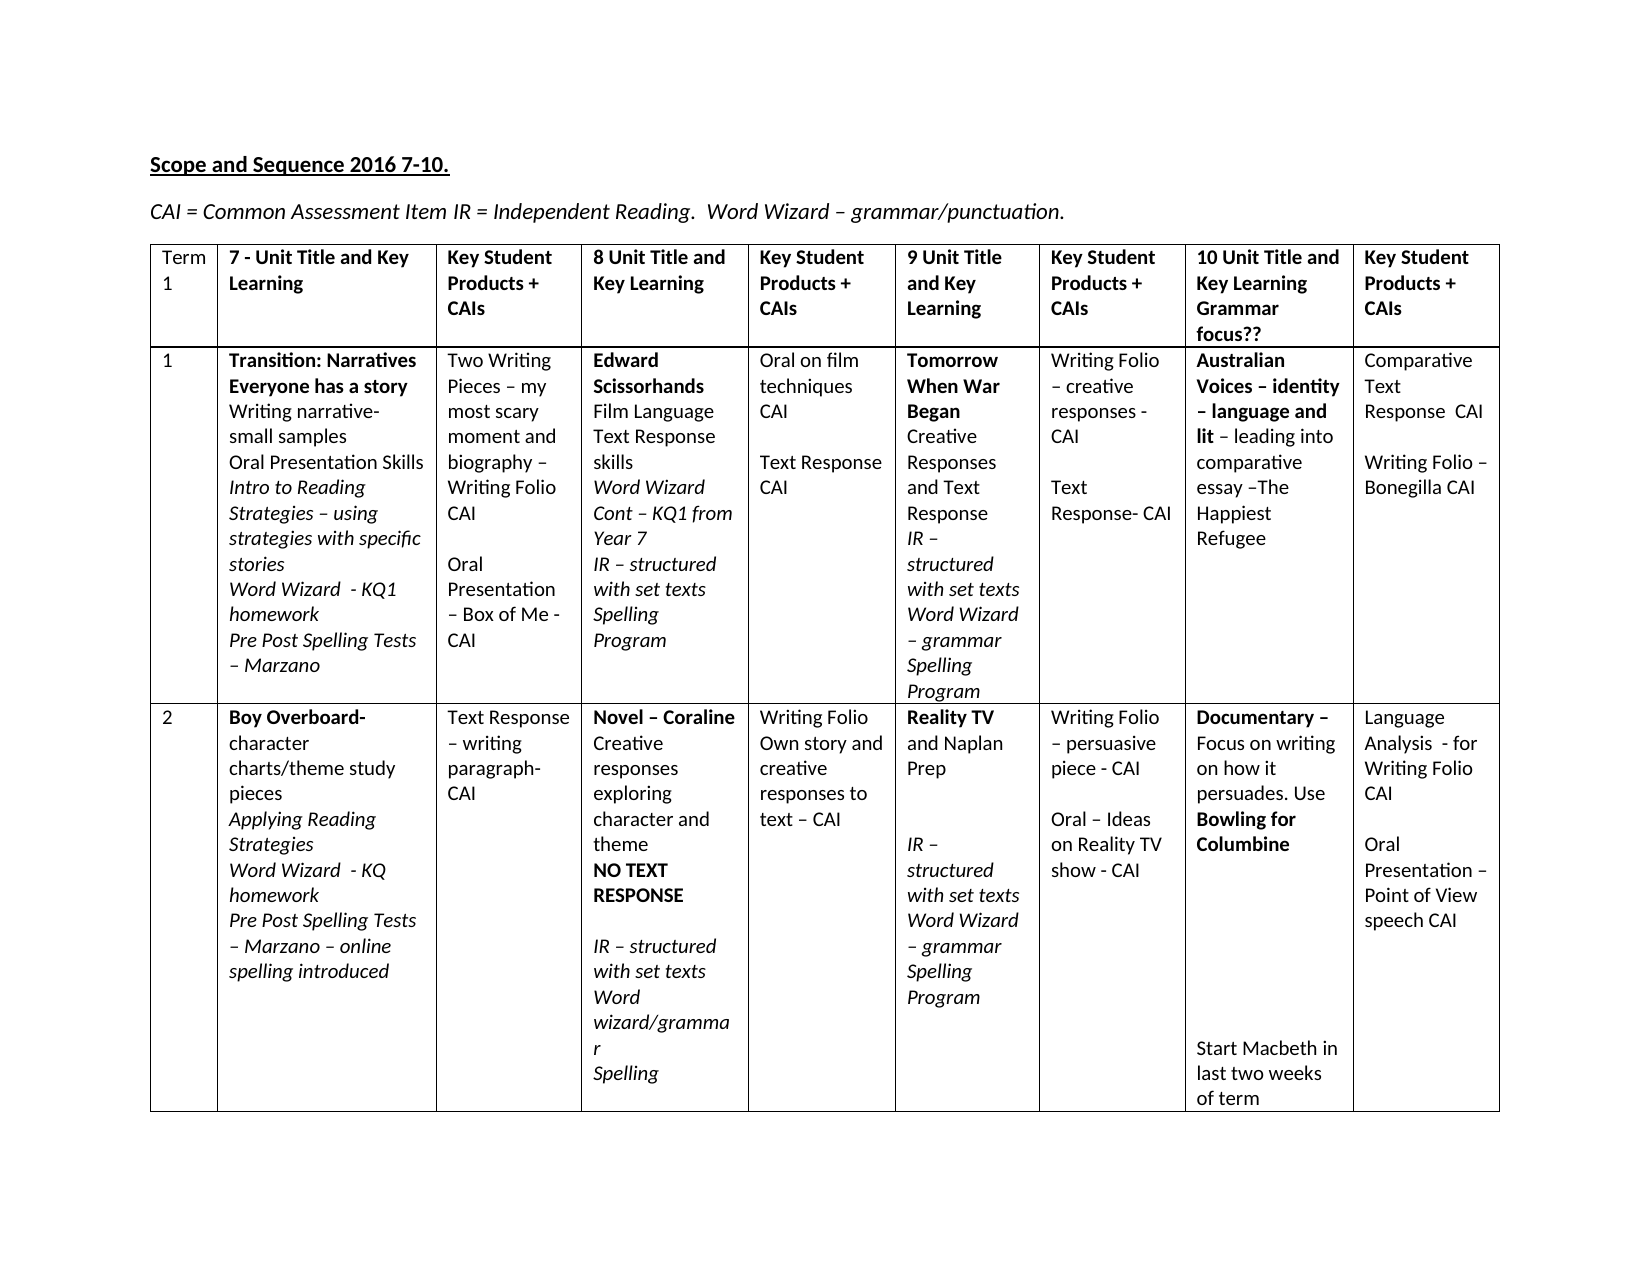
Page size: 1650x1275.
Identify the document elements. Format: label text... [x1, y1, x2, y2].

table_cell Documentary – Focus on writing on how it persuades. Use Bowling for Columbine Start Macbeth in last two weeks of term [1186, 704, 1353, 1111]
table_cell Writing Folio – persuasive piece - CAI Oral – Ideas on Reality TV show - CAI [1040, 704, 1185, 1111]
table_cell Text Response – writing paragraph- CAI [437, 704, 581, 1111]
table_header Key Student Products + CAIs [437, 245, 581, 346]
table_cell 2 [151, 704, 217, 1111]
table_header Term 1 [151, 245, 217, 346]
table_cell Two Writing Pieces – my most scary moment and biography –Writing Folio CAI Oral Presentation – Box of Me - CAI [437, 348, 581, 703]
table_cell 1 [151, 348, 217, 703]
text Scope and Sequence 2016 7-10. [150, 150, 1500, 178]
table_cell Australian Voices – identity – language and lit – leading into comparative essay –The Happiest Refugee [1186, 348, 1353, 703]
table_header 7 - Unit Title and Key Learning [218, 245, 436, 346]
table_header Key Student Products + CAIs [1040, 245, 1185, 346]
table_cell Writing Folio – creative responses - CAI Text Response- CAI [1040, 348, 1185, 703]
table_cell Writing Folio Own story and creative responses to text – CAI [749, 704, 895, 1111]
table_header Key Student Products + CAIs [1354, 245, 1499, 346]
table_header 10 Unit Title and Key Learning Grammar focus?? [1186, 245, 1353, 346]
table_cell Reality TV and Naplan Prep IR – structured with set texts Word Wizard – grammar Spelling Program [896, 704, 1039, 1111]
table_cell Language Analysis - for Writing Folio CAI Oral Presentation – Point of View speech CAI [1354, 704, 1499, 1111]
table_header Key Student Products + CAIs [749, 245, 895, 346]
table_cell Comparative Text Response CAI Writing Folio – Bonegilla CAI [1354, 348, 1499, 703]
table_cell Edward Scissorhands Film Language Text Response skills Word Wizard Cont – KQ1 from Year 7 IR – structured with set texts Spelling Program [582, 348, 748, 703]
text CAI = Common Assessment Item IR = Independent Reading. Word Wizard – grammar/punctuation. [150, 197, 1500, 225]
table_cell Oral on film techniques CAI Text Response CAI [749, 348, 895, 703]
table_header 8 Unit Title and Key Learning [582, 245, 748, 346]
table_cell Novel – Coraline Creative responses exploring character and theme NO TEXT RESPONSE IR – structured with set texts Word wizard/grammar Spelling [582, 704, 748, 1111]
table_header 9 Unit Title and Key Learning [896, 245, 1039, 346]
table_cell Boy Overboard- character charts/theme study pieces Applying Reading Strategies Word Wizard - KQ homework Pre Post Spelling Tests – Marzano – online spelling introduced [218, 704, 436, 1111]
table_cell Tomorrow When War Began Creative Responses and Text Response IR – structured with set texts Word Wizard – grammar Spelling Program [896, 348, 1039, 703]
table_cell Transition: Narratives Everyone has a story Writing narrative- small samples Oral Presentation Skills Intro to Reading Strategies – using strategies with specific stories Word Wizard - KQ1 homework Pre Post Spelling Tests – Marzano [218, 348, 436, 703]
